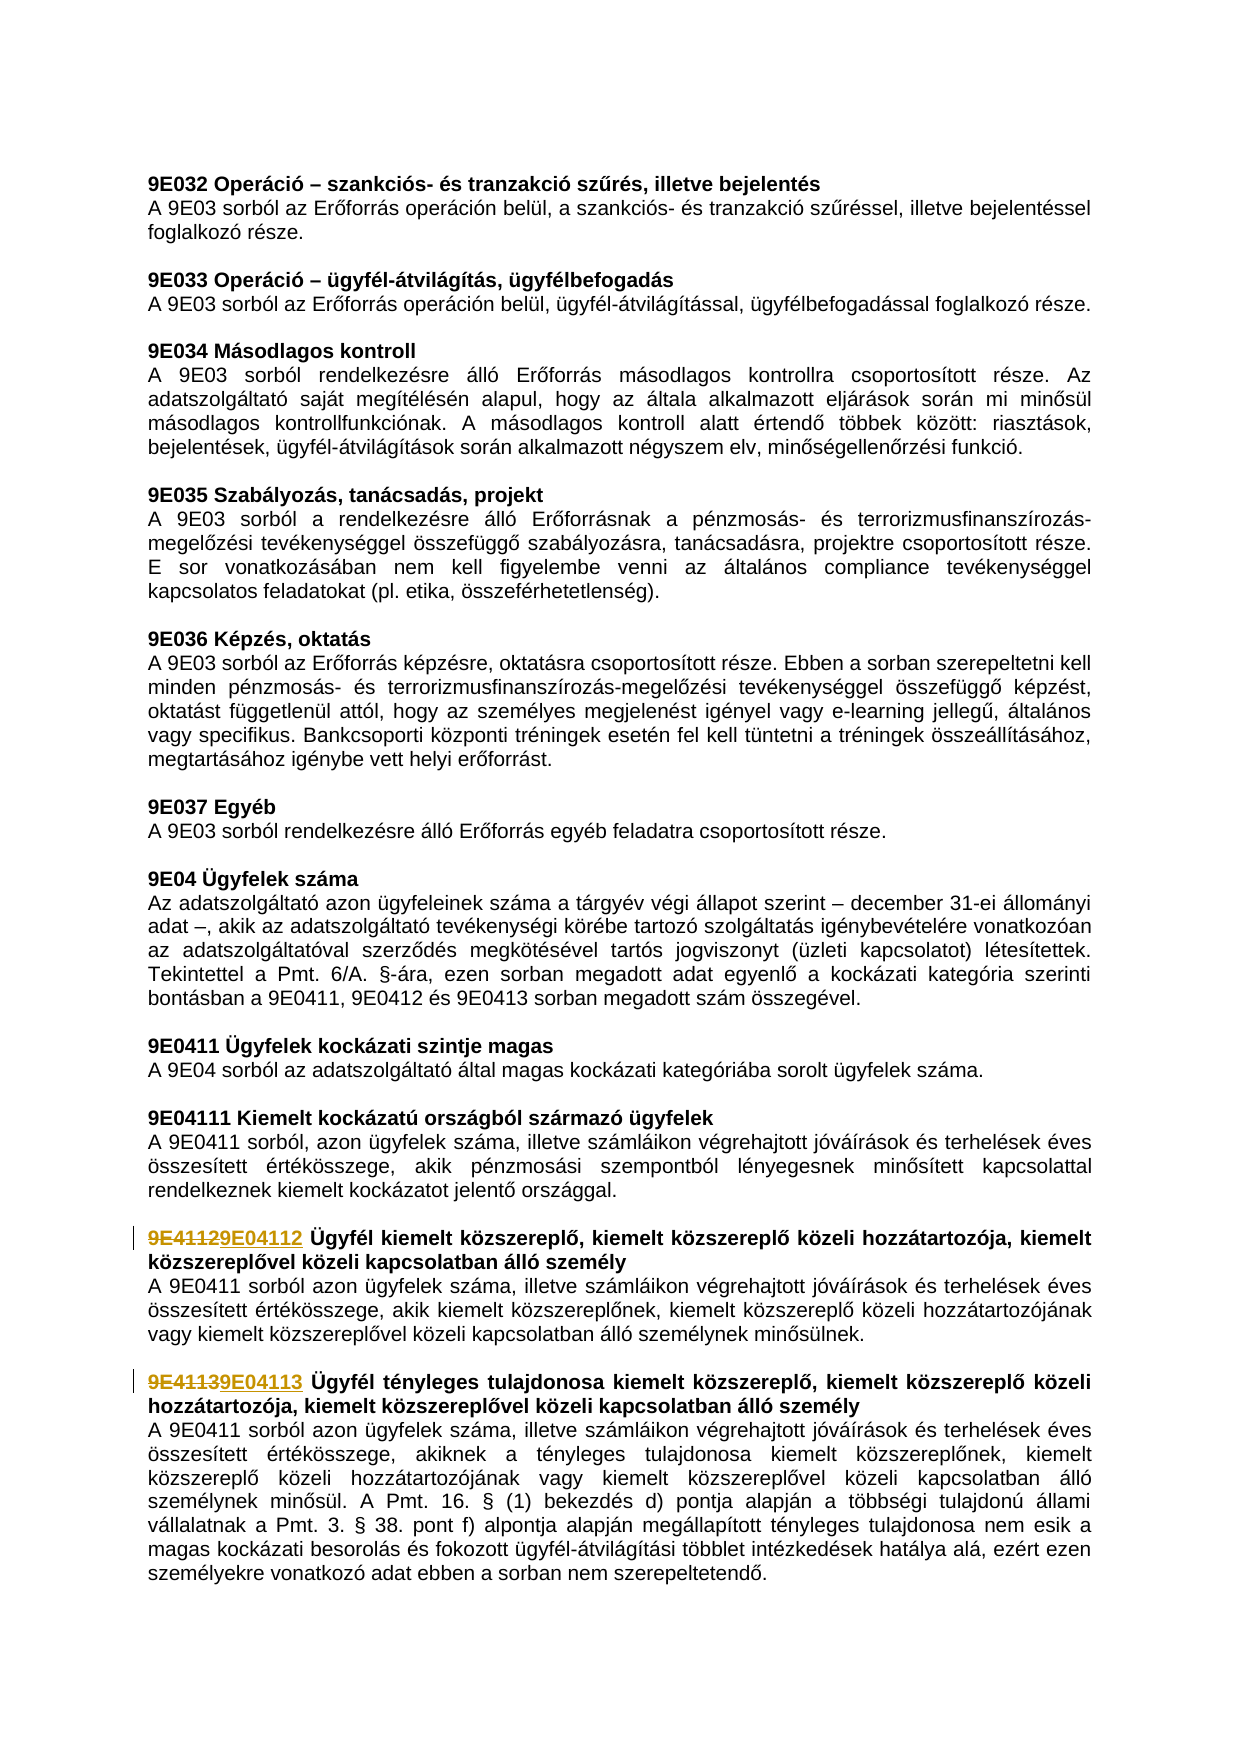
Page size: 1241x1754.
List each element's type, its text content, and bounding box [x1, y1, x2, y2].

text 9E037 Egyéb [148, 794, 1093, 818]
text Ügyfél kiemelt közszereplő, kiemelt közszereplő közeli hozzátartozója, kiemelt közszereplővel közeli kapcsolatban álló személy [148, 1226, 1093, 1274]
text Az adatszolgáltató azon ügyfeleinek száma a tárgyév végi állapot szerint – december 31-ei állományi adat –, akik az adatszolgáltató tevékenységi körébe tartozó szolgáltatás igénybevételére vonatkozóan az adatszolgáltatóval szerződés megkötésével tartós jogviszonyt (üzleti kapcsolatot) létesítettek. Tekintettel a Pmt. 6/A. §-ára, ezen sorban megadott adat egyenlő a kockázati kategória szerinti bontásban a 9E0411, 9E0412 és 9E0413 sorban megadott szám összegével. [148, 890, 1093, 1010]
text A 9E03 sorból a rendelkezésre álló Erőforrásnak a pénzmosás- és terrorizmusfinanszírozás-megelőzési tevékenységgel összefüggő szabályozásra, tanácsadásra, projektre csoportosított része. E sor vonatkozásában nem kell figyelembe venni az általános compliance tevékenységgel kapcsolatos feladatokat (pl. etika, összeférhetetlenség). [148, 507, 1093, 603]
text 9E035 Szabályozás, tanácsadás, projekt [148, 483, 1093, 507]
text A 9E0411 sorból azon ügyfelek száma, illetve számláikon végrehajtott jóváírások és terhelések éves összesített értékösszege, akiknek a tényleges tulajdonosa kiemelt közszereplőnek, kiemelt közszereplő közeli hozzátartozójának vagy kiemelt közszereplővel közeli kapcsolatban álló személynek minősül. A Pmt. 16. § (1) bekezdés d) pontja alapján a többségi tulajdonú állami vállalatnak a Pmt. 3. § 38. pont f) alpontja alapján megállapított tényleges tulajdonosa nem esik a magas kockázati besorolás és fokozott ügyfél-átvilágítási többlet intézkedések hatálya alá, ezért ezen személyekre vonatkozó adat ebben a sorban nem szerepeltetendő. [148, 1417, 1093, 1585]
text 9E033 Operáció – ügyfél-átvilágítás, ügyfélbefogadás [148, 267, 1093, 291]
text A 9E0411 sorból, azon ügyfelek száma, illetve számláikon végrehajtott jóváírások és terhelések éves összesített értékösszege, akik pénzmosási szempontból lényegesnek minősített kapcsolattal rendelkeznek kiemelt kockázatot jelentő országgal. [148, 1130, 1093, 1202]
text A 9E03 sorból az Erőforrás képzésre, oktatásra csoportosított része. Ebben a sorban szerepeltetni kell minden pénzmosás- és terrorizmusfinanszírozás-megelőzési tevékenységgel összefüggő képzést, oktatást függetlenül attól, hogy az személyes megjelenést igényel vagy e-learning jellegű, általános vagy specifikus. Bankcsoporti központi tréningek esetén fel kell tüntetni a tréningek összeállításához, megtartásához igénybe vett helyi erőforrást. [148, 651, 1093, 771]
text 9E04111 Kiemelt kockázatú országból származó ügyfelek [148, 1106, 1093, 1130]
text 9E032 Operáció – szankciós- és tranzakció szűrés, illetve bejelentés [148, 172, 1093, 196]
text A 9E03 sorból az Erőforrás operáción belül, ügyfél-átvilágítással, ügyfélbefogadással foglalkozó része. [148, 291, 1093, 315]
text A 9E04 sorból az adatszolgáltató által magas kockázati kategóriába sorolt ügyfelek száma. [148, 1058, 1093, 1082]
text A 9E0411 sorból azon ügyfelek száma, illetve számláikon végrehajtott jóváírások és terhelések éves összesített értékösszege, akik kiemelt közszereplőnek, kiemelt közszereplő közeli hozzátartozójának vagy kiemelt közszereplővel közeli kapcsolatban álló személynek minősülnek. [148, 1274, 1093, 1346]
text 9E04 Ügyfelek száma [148, 866, 1093, 890]
text 9E036 Képzés, oktatás [148, 627, 1093, 651]
text 9E0411 Ügyfelek kockázati szintje magas [148, 1034, 1093, 1058]
text A 9E03 sorból rendelkezésre álló Erőforrás egyéb feladatra csoportosított része. [148, 818, 1093, 842]
text A 9E03 sorból rendelkezésre álló Erőforrás másodlagos kontrollra csoportosított része. Az adatszolgáltató saját megítélésén alapul, hogy az általa alkalmazott eljárások során mi minősül másodlagos kontrollfunkciónak. A másodlagos kontroll alatt értendő többek között: riasztások, bejelentések, ügyfél-átvilágítások során alkalmazott négyszem elv, minőségellenőrzési funkció. [148, 363, 1093, 459]
text 9E034 Másodlagos kontroll [148, 339, 1093, 363]
text A 9E03 sorból az Erőforrás operáción belül, a szankciós- és tranzakció szűréssel, illetve bejelentéssel foglalkozó része. [148, 196, 1093, 243]
text Ügyfél tényleges tulajdonosa kiemelt közszereplő, kiemelt közszereplő közeli hozzátartozója, kiemelt közszereplővel közeli kapcsolatban álló személy [148, 1369, 1093, 1417]
